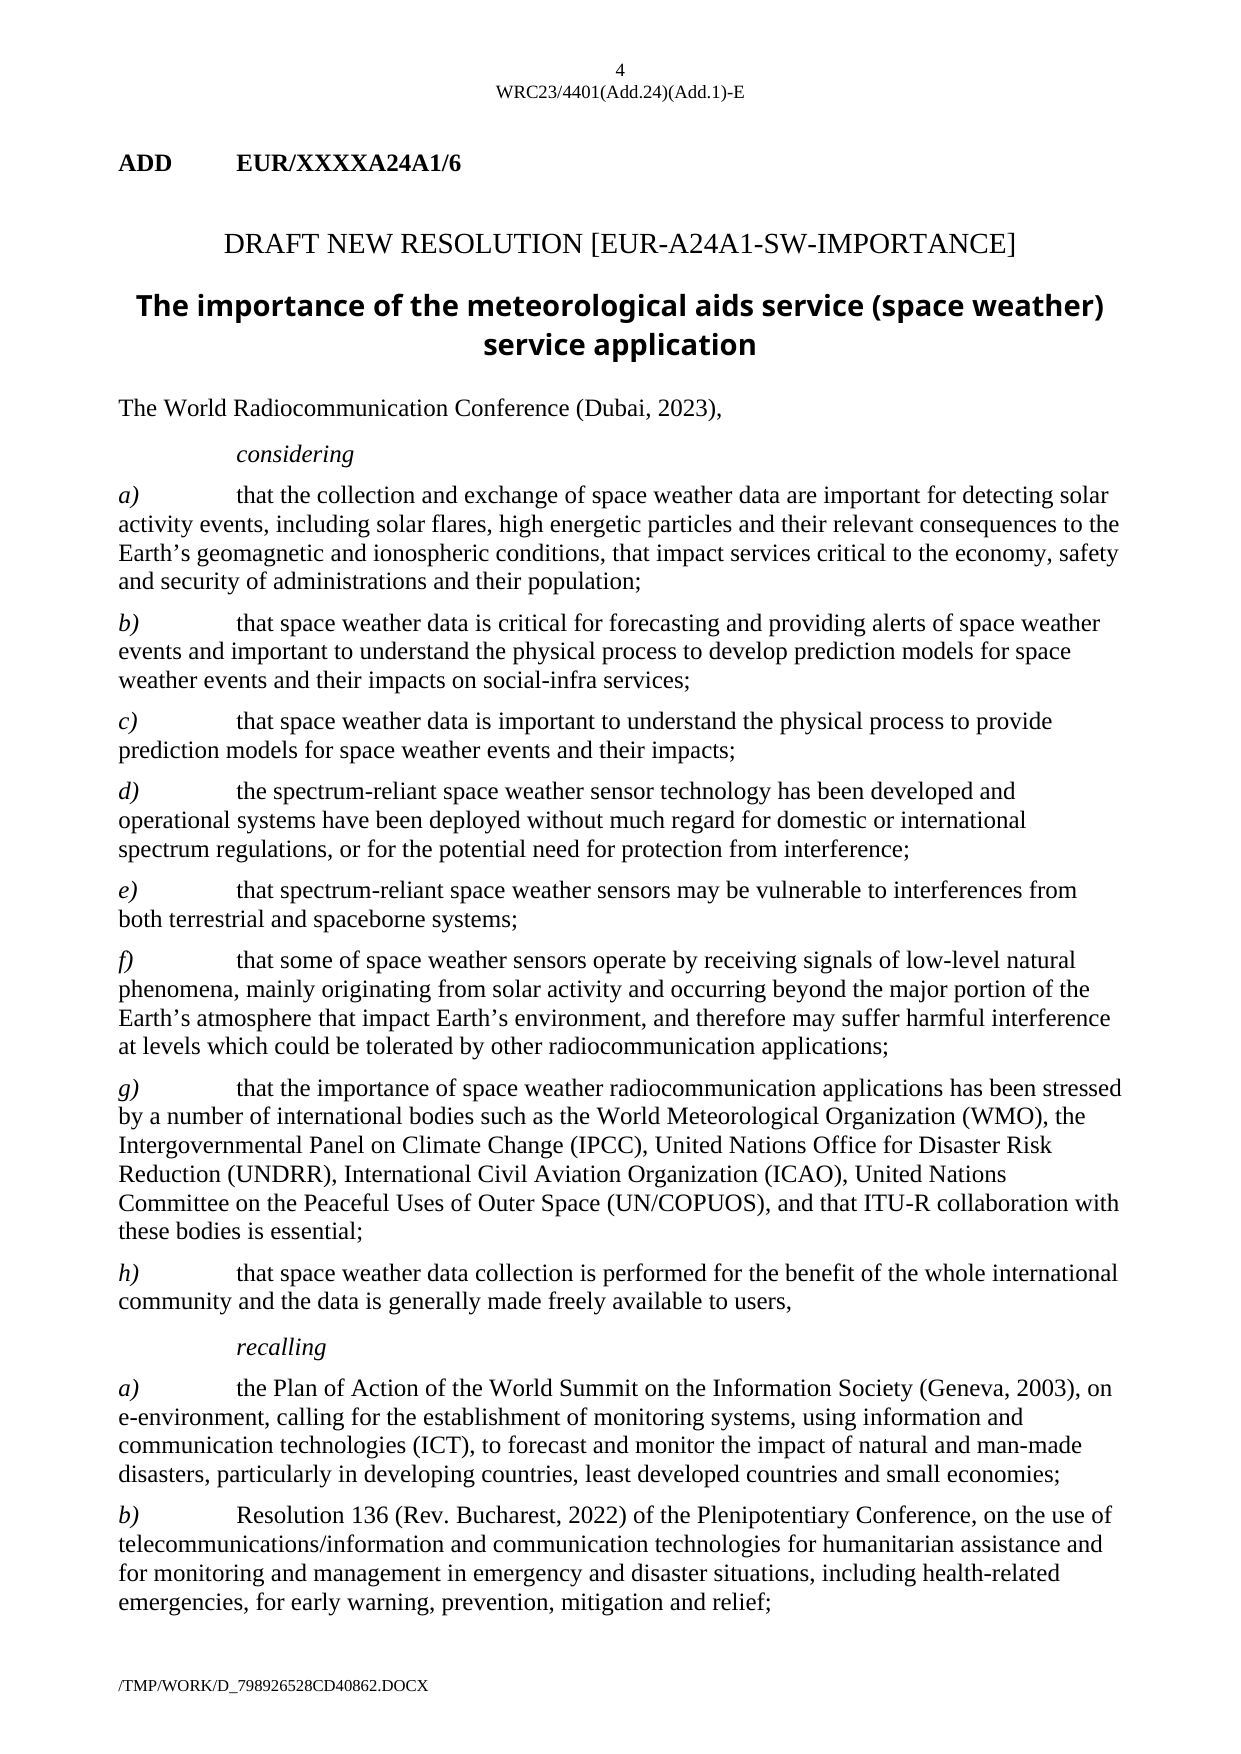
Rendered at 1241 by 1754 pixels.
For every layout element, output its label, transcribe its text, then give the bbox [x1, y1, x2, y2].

text e) that spectrum-reliant space weather sensors may be vulnerable to interferences from both terrestrial and spaceborne systems; [118, 875, 1122, 933]
title The World Radiocommunication Conference (Dubai, 2023), [118, 393, 1122, 422]
text b) Resolution 136 (Rev. Bucharest, 2022) of the Plenipotentiary Conference, on the use of telecommunications/information and communication technologies for humanitarian assistance and for monitoring and management in emergency and disaster situations, including health-related emergencies, for early warning, prevention, mitigation and relief; [118, 1501, 1122, 1616]
text d) the spectrum-reliant space weather sensor technology has been developed and operational systems have been deployed without much regard for domestic or international spectrum regulations, or for the potential need for protection from interference; [118, 776, 1122, 863]
text a) the Plan of Action of the World Summit on the Information Society (Geneva, 2003), on e-environment, calling for the establishment of monitoring systems, using information and communication technologies (ICT), to forecast and monitor the impact of natural and man-made disasters, particularly in developing countries, least developed countries and small economies; [118, 1373, 1122, 1488]
text c) that space weather data is important to understand the physical process to provide prediction models for space weather events and their impacts; [118, 706, 1122, 764]
text a) that the collection and exchange of space weather data are important for detecting solar activity events, including solar flares, high energetic particles and their relevant consequences to the Earth’s geomagnetic and ionospheric conditions, that impact services critical to the economy, safety and security of administrations and their population; [118, 480, 1122, 595]
text b) that space weather data is critical for forecasting and providing alerts of space weather events and important to understand the physical process to develop prediction models for space weather events and their impacts on social-infra services; [118, 608, 1122, 694]
text g) that the importance of space weather radiocommunication applications has been stressed by a number of international bodies such as the World Meteorological Organization (WMO), the Intergovernmental Panel on Climate Change (IPCC), United Nations Office for Disaster Risk Reduction (UNDRR), International Civil Aviation Organization (ICAO), United Nations Committee on the Peaceful Uses of Outer Space (UN/COPUOS), and that ITU-R collaboration with these bodies is essential; [118, 1073, 1122, 1245]
text ADD EUR/XXXXA24A1/6 [118, 148, 1122, 176]
text h) that space weather data collection is performed for the benefit of the whole international community and the data is generally made freely available to users, [118, 1258, 1122, 1315]
text Draft New Resolution [EUR-A24A1-SW-IMPORTANCE] [118, 226, 1122, 260]
text f) that some of space weather sensors operate by receiving signals of low-level natural phenomena, mainly originating from solar activity and occurring beyond the major portion of the Earth’s atmosphere that impact Earth’s environment, and therefore may suffer harmful interference at levels which could be tolerated by other radiocommunication applications; [118, 945, 1122, 1060]
text recalling [236, 1332, 1122, 1361]
title The importance of the meteorological aids service (space weather) service application [118, 285, 1122, 364]
text considering [236, 439, 1122, 468]
